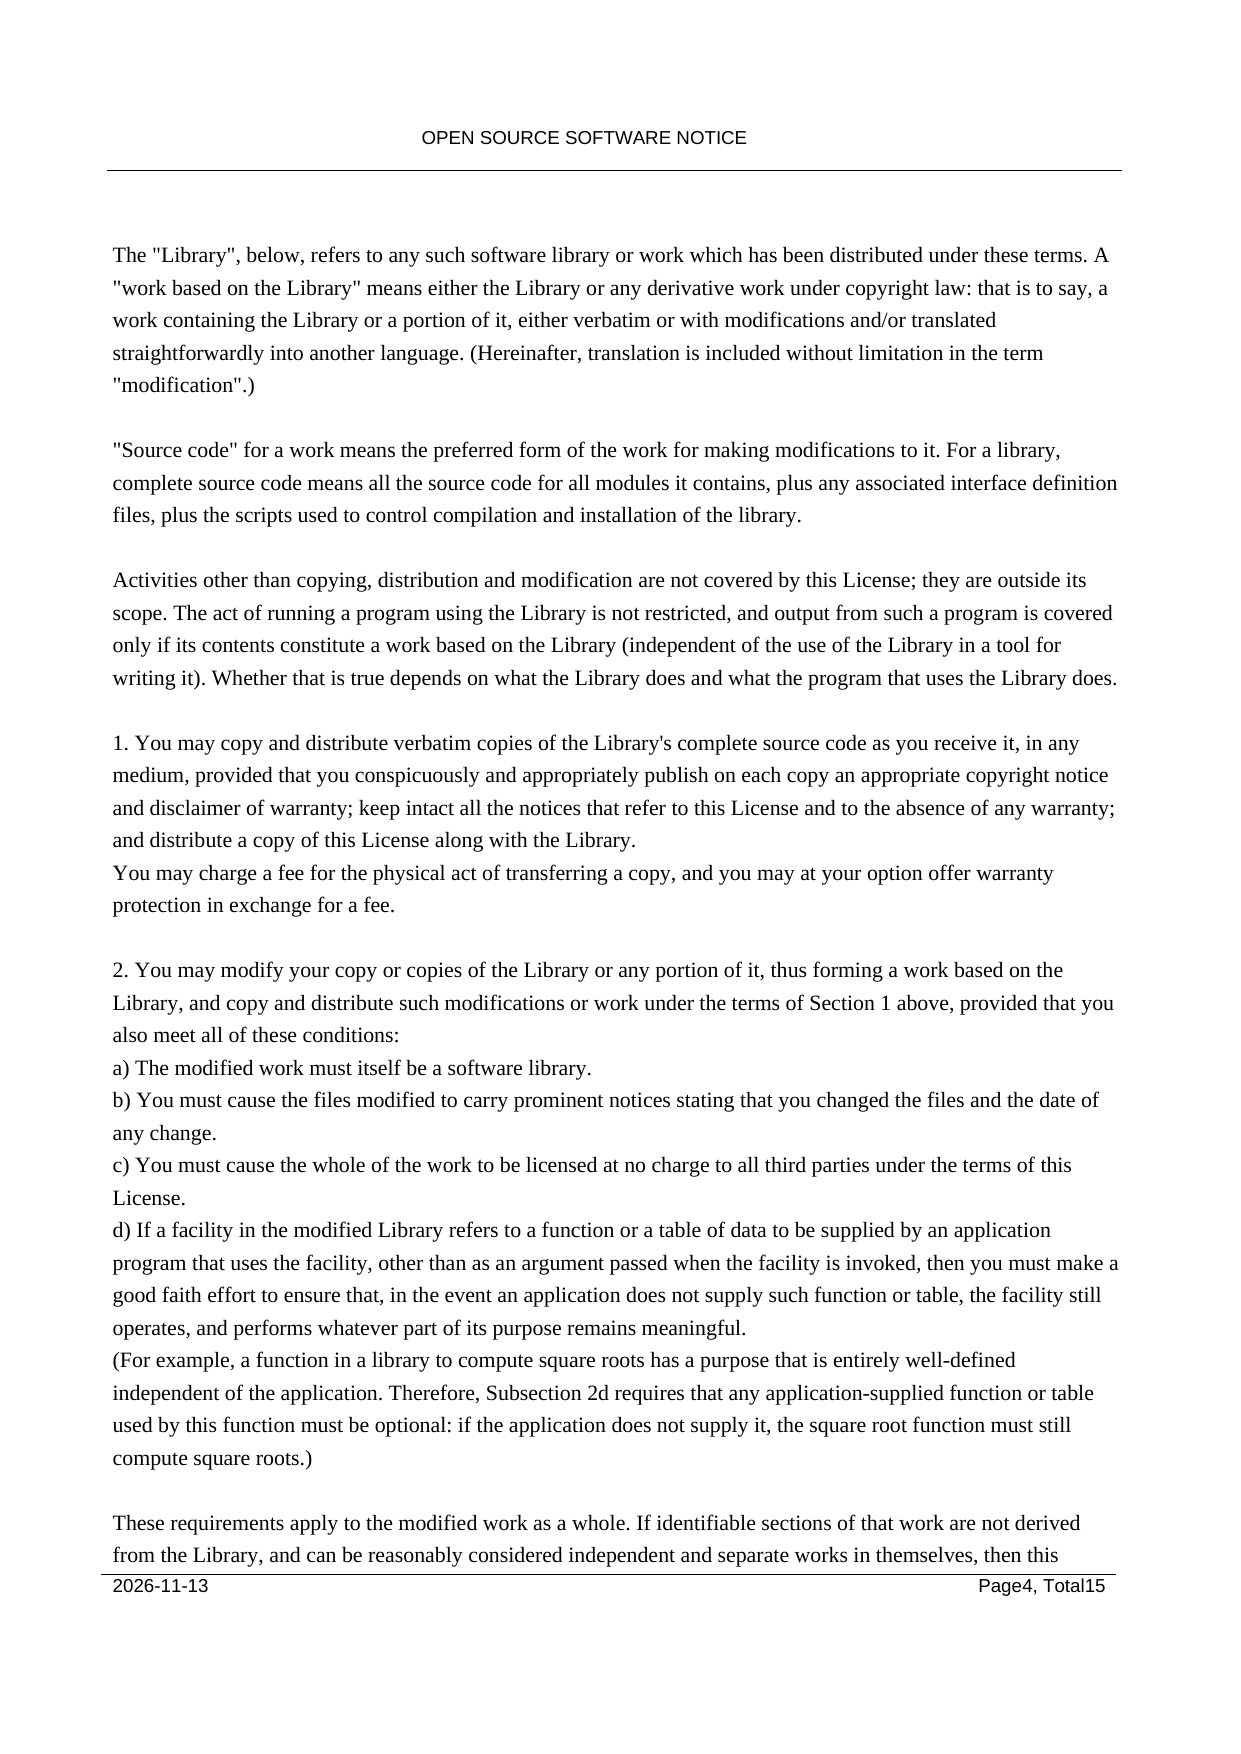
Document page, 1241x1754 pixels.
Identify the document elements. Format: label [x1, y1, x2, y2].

text [112, 206, 1128, 1571]
